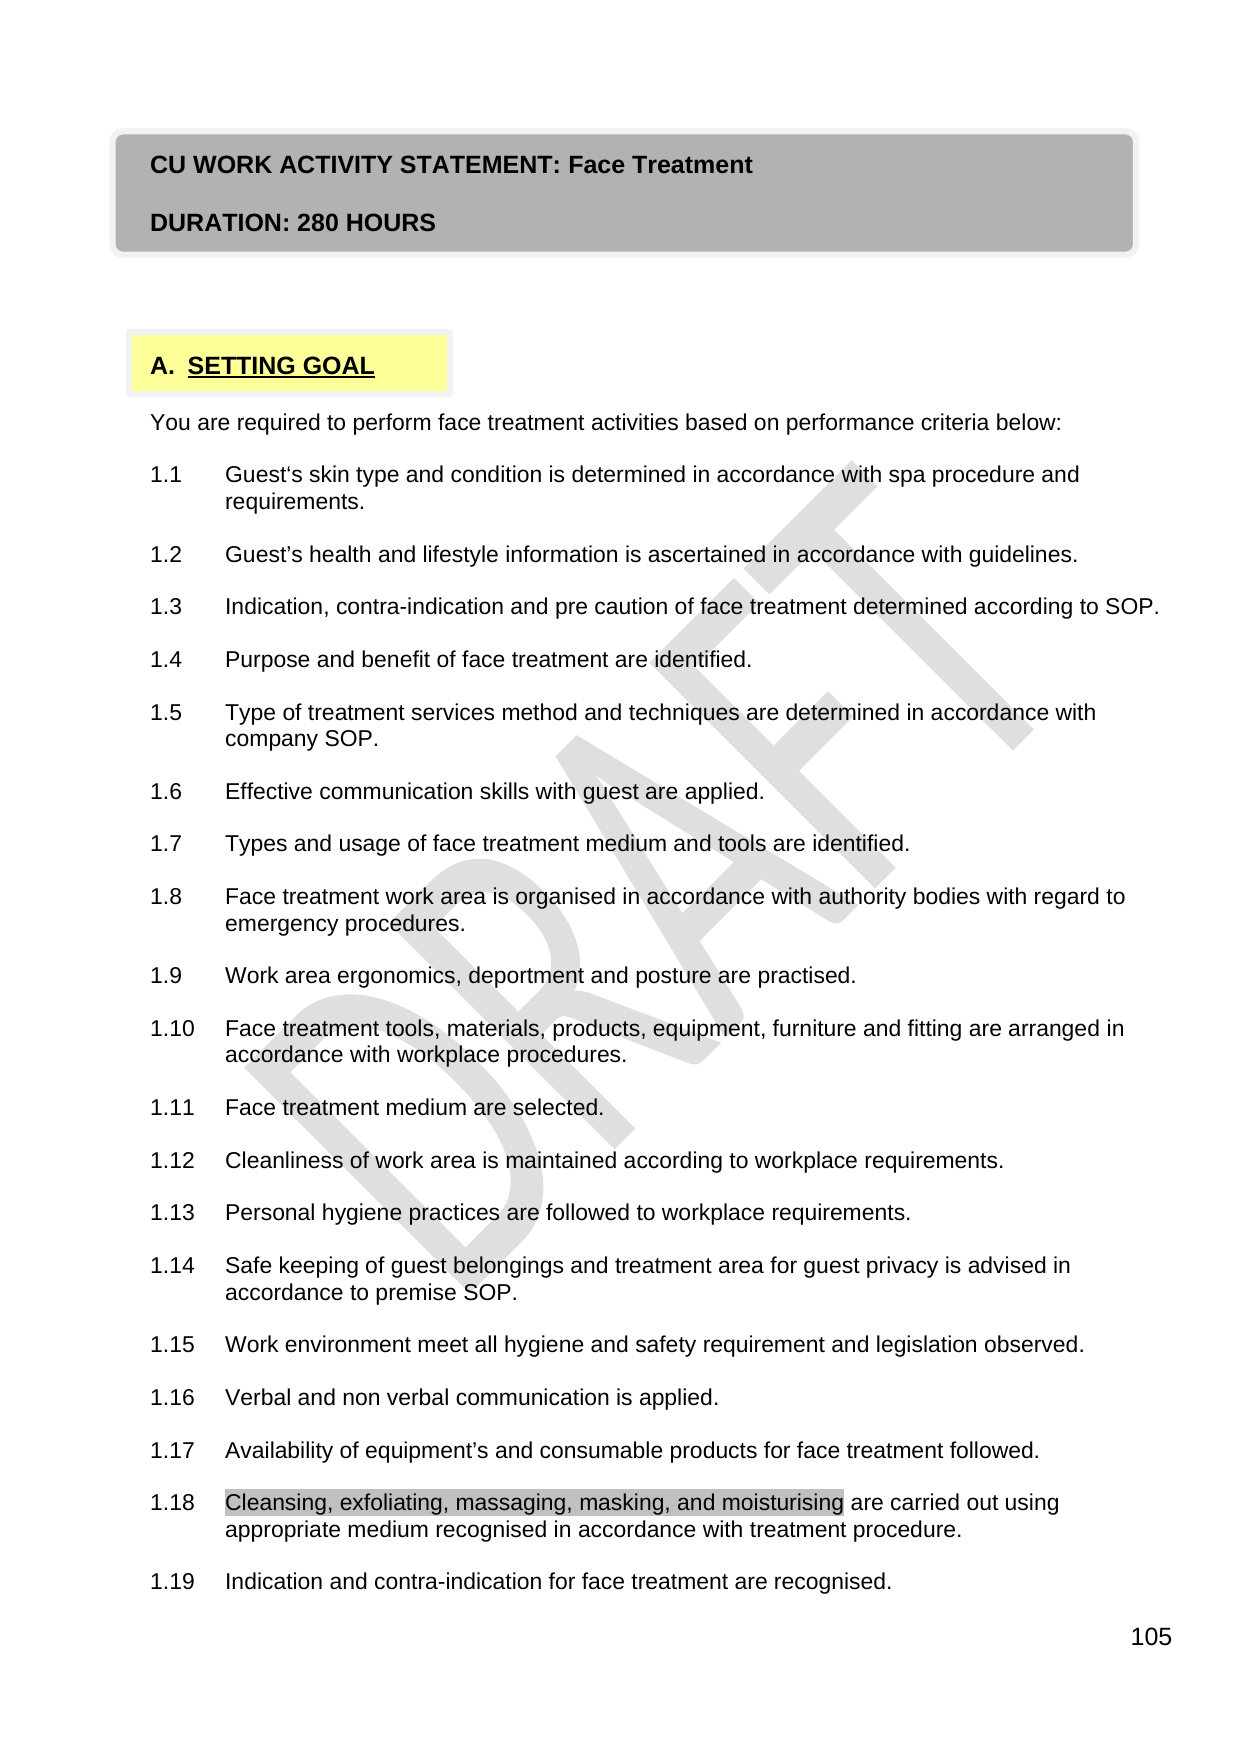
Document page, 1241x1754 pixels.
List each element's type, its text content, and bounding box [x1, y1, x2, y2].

list Safe keeping of guest belongings and treatment area for guest privacy is advised in accordance to premise SOP. [150, 1252, 1172, 1305]
list Guest‘s skin type and condition is determined in accordance with spa procedure and requirements. [150, 461, 1172, 514]
list Cleansing, exfoliating, massaging, masking, and moisturising are carried out using appropriate medium recognised in accordance with treatment procedure. [150, 1489, 1172, 1542]
list Indication, contra-indication and pre caution of face treatment determined according to SOP. [150, 593, 1172, 619]
list Type of treatment services method and techniques are determined in accordance with company SOP. [150, 699, 1172, 751]
list Indication and contra-indication for face treatment are recognised. [150, 1568, 1172, 1595]
list Face treatment tools, materials, products, equipment, furniture and fitting are arranged in accordance with workplace procedures. [150, 1015, 1172, 1068]
list SETTING GOAL [150, 351, 1172, 380]
text CU WORK ACTIVITY STATEMENT: Face Treatment [150, 150, 1172, 179]
list Verbal and non verbal communication is applied. [150, 1384, 1172, 1410]
text You are required to perform face treatment activities based on performance criteria below: [150, 409, 1172, 435]
list Face treatment work area is organised in accordance with authority bodies with regard to emergency procedures. [150, 883, 1172, 936]
list Purpose and benefit of face treatment are identified. [150, 646, 1172, 672]
list Types and usage of face treatment medium and tools are identified. [150, 830, 1172, 857]
list Guest’s health and lifestyle information is ascertained in accordance with guidelines. [150, 541, 1172, 567]
list Effective communication skills with guest are applied. [150, 778, 1172, 804]
list Availability of equipment’s and consumable products for face treatment followed. [150, 1437, 1172, 1463]
list Cleanliness of work area is maintained according to workplace requirements. [150, 1147, 1172, 1173]
list Work area ergonomics, deportment and posture are practised. [150, 962, 1172, 988]
list Face treatment medium are selected. [150, 1094, 1172, 1120]
text DURATION: 280 HOURS [150, 207, 1172, 236]
list Personal hygiene practices are followed to workplace requirements. [150, 1199, 1172, 1226]
list Work environment meet all hygiene and safety requirement and legislation observed. [150, 1331, 1172, 1357]
